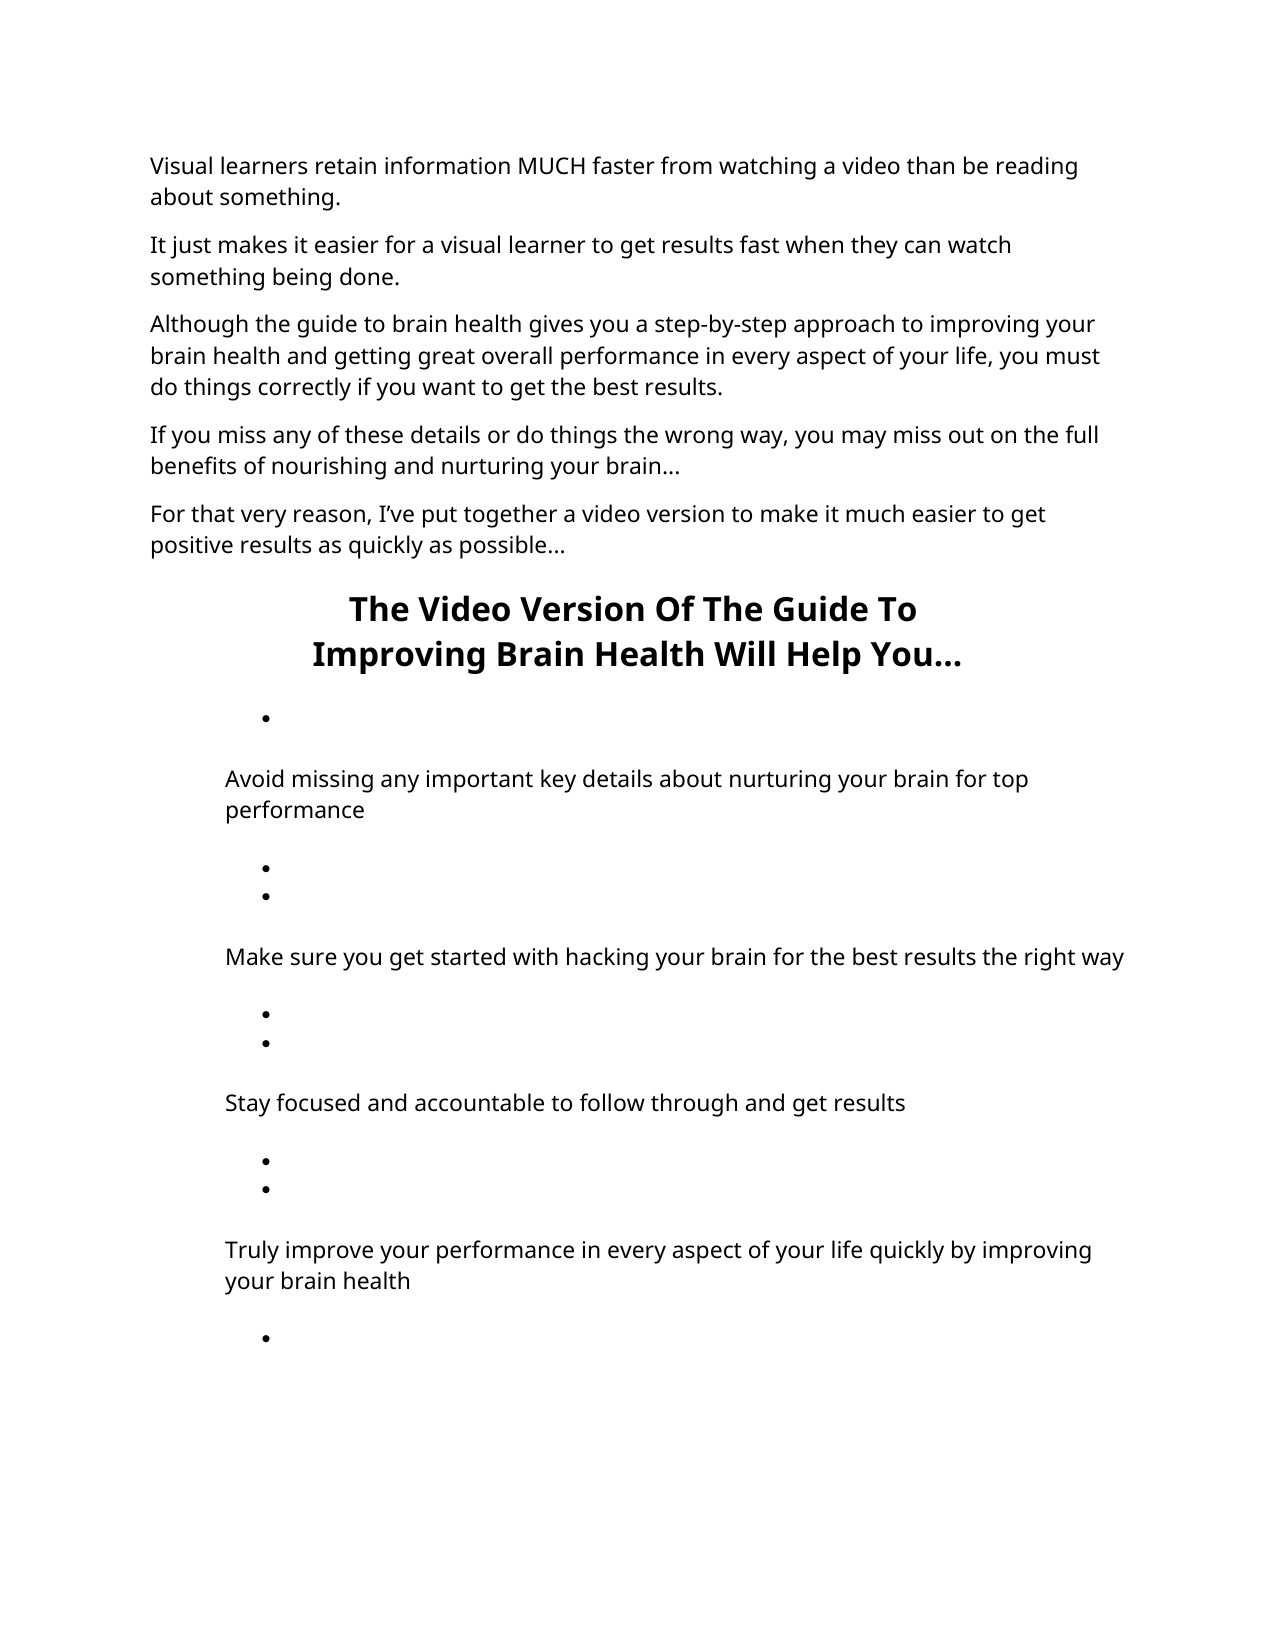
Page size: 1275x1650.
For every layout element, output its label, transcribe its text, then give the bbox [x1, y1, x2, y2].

text Truly improve your performance in every aspect of your life quickly by improving your brain health [225, 1234, 1125, 1296]
text Make sure you get started with hacking your brain for the best results the right way [225, 941, 1125, 972]
text Stay focused and accountable to follow through and get results [225, 1087, 1125, 1118]
text Visual learners retain information MUCH faster from watching a video than be reading about something. [150, 150, 1125, 212]
text If you miss any of these details or do things the wrong way, you may miss out on the full benefits of nourishing and nurturing your brain... [150, 419, 1125, 481]
text Avoid missing any important key details about nurturing your brain for top performance [225, 763, 1125, 826]
text For that very reason, I’ve put together a video version to make it much easier to get positive results as quickly as possible... [150, 498, 1125, 560]
text It just makes it easier for a visual learner to get results fast when they can watch something being done. [150, 229, 1125, 292]
text The Video Version Of The Guide To Improving Brain Health Will Help You... [150, 585, 1125, 676]
text Although the guide to brain health gives you a step-by-step approach to improving your brain health and getting great overall performance in every aspect of your life, you must do things correctly if you want to get the best results. [150, 308, 1125, 402]
